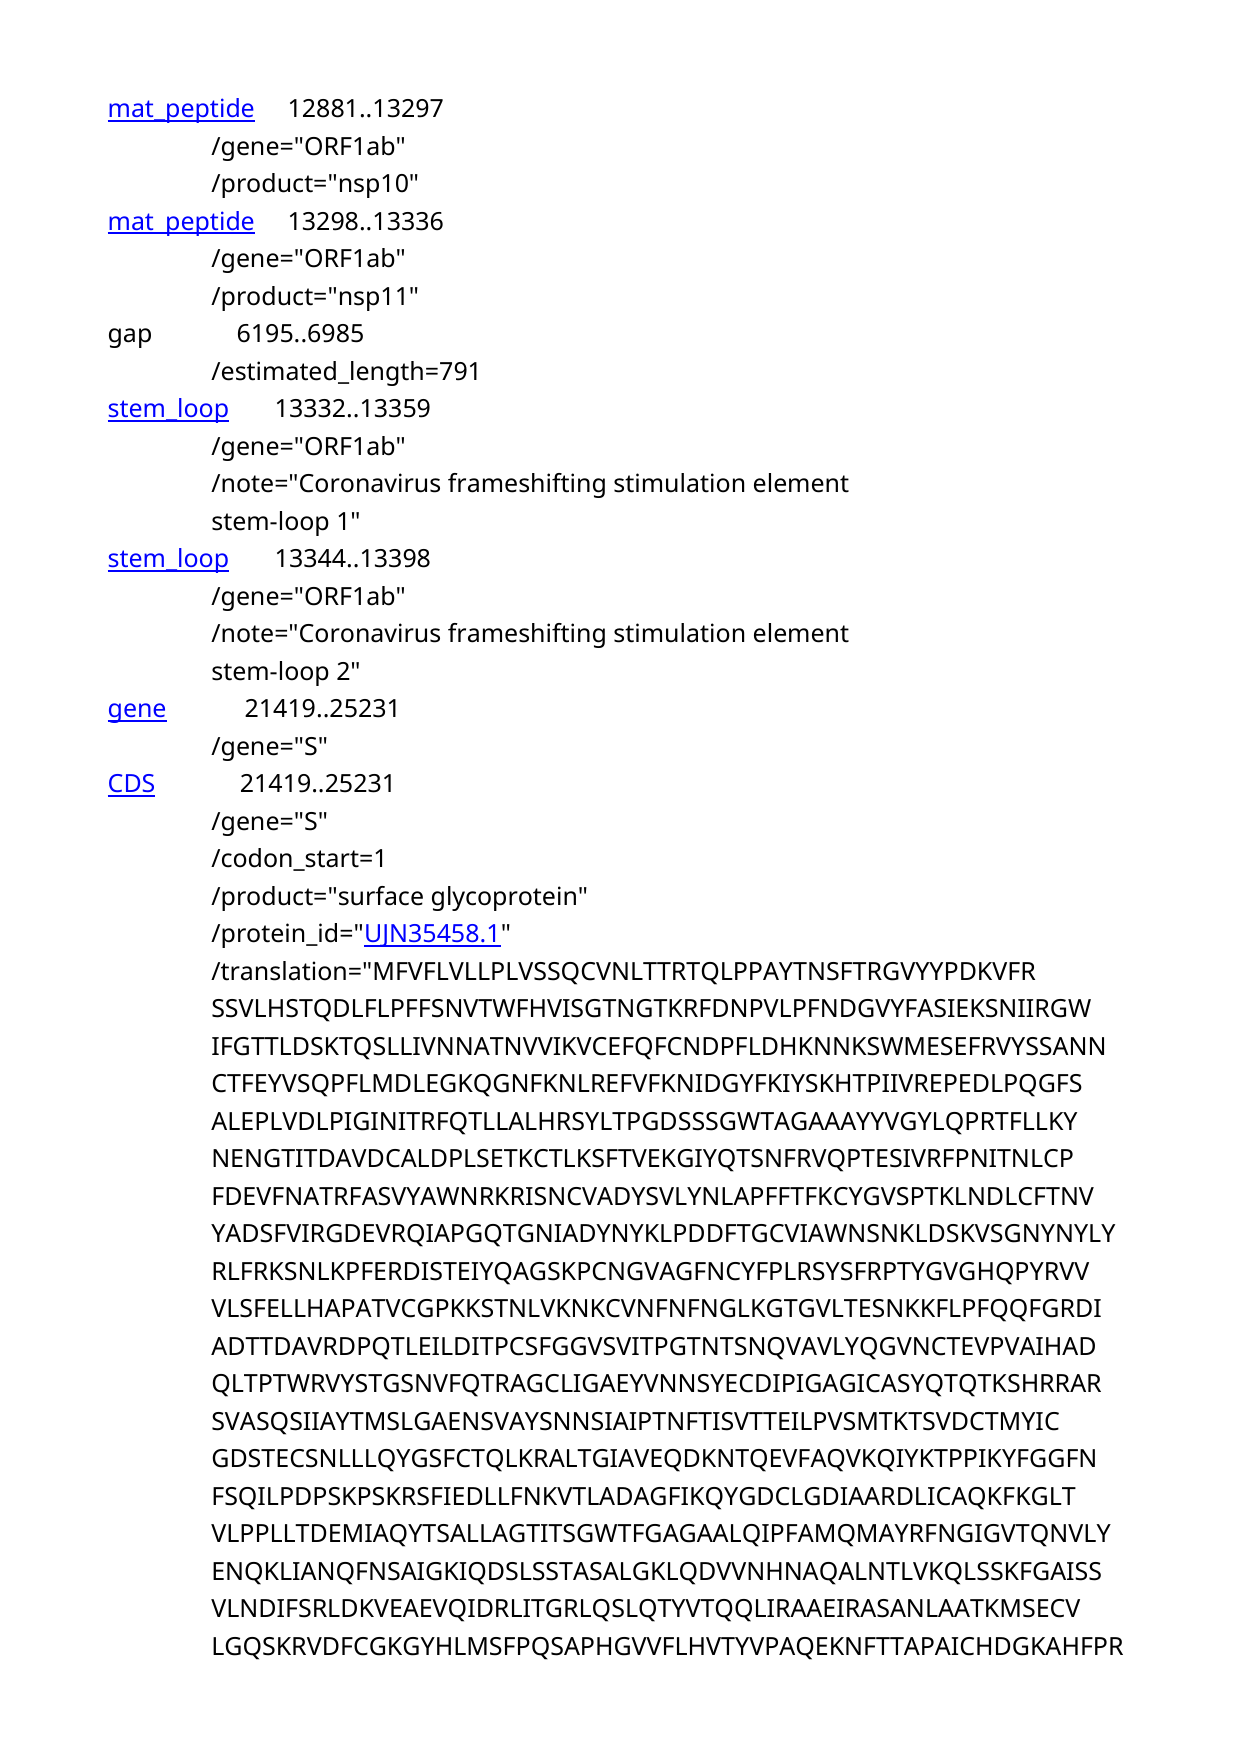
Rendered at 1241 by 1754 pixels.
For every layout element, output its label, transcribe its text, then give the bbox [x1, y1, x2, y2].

text ALEPLVDLPIGINITRFQTLLALHRSYLTPGDSSSGWTAGAAAYYVGYLQPRTFLLKY [75, 1102, 1165, 1139]
text /gene="ORF1ab" [75, 239, 1165, 277]
text /gene="S" [75, 727, 1165, 764]
text LGQSKRVDFCGKGYHLMSFPQSAPHGVVFLHVTYVPAQEKNFTTAPAICHDGKAHFPR [75, 1627, 1165, 1664]
text /estimated_length=791 [75, 352, 1165, 389]
text stem-loop 1" [75, 502, 1165, 539]
text gene 21419..25231 [75, 689, 1165, 727]
text VLPPLLTDEMIAQYTSALLAGTITSGWTFGAGAALQIPFAMQMAYRFNGIGVTQNVLY [75, 1514, 1165, 1552]
text /gene="ORF1ab" [75, 127, 1165, 164]
text stem_loop 13332..13359 [75, 389, 1165, 427]
text QLTPTWRVYSTGSNVFQTRAGCLIGAEYVNNSYECDIPIGAGICASYQTQTKSHRRAR [75, 1364, 1165, 1402]
text stem-loop 2" [75, 652, 1165, 689]
text VLSFELLHAPATVCGPKKSTNLVKNKCVNFNFNGLKGTGVLTESNKKFLPFQQFGRDI [75, 1289, 1165, 1327]
text /product="surface glycoprotein" [75, 877, 1165, 914]
text YADSFVIRGDEVRQIAPGQTGNIADYNYKLPDDFTGCVIAWNSNKLDSKVSGNYNYLY [75, 1214, 1165, 1252]
text /translation="MFVFLVLLPLVSSQCVNLTTRTQLPPAYTNSFTRGVYYPDKVFR [75, 952, 1165, 989]
text /codon_start=1 [75, 839, 1165, 877]
text CTFEYVSQPFLMDLEGKQGNFKNLREFVFKNIDGYFKIYSKHTPIIVREPEDLPQGFS [75, 1064, 1165, 1102]
text mat_peptide 13298..13336 [75, 202, 1165, 239]
text /note="Coronavirus frameshifting stimulation element [75, 464, 1165, 502]
text /gene="ORF1ab" [75, 427, 1165, 464]
text /product="nsp11" [75, 277, 1165, 314]
text ADTTDAVRDPQTLEILDITPCSFGGVSVITPGTNTSNQVAVLYQGVNCTEVPVAIHAD [75, 1327, 1165, 1364]
text /gene="S" [75, 802, 1165, 839]
text ENQKLIANQFNSAIGKIQDSLSSTASALGKLQDVVNHNAQALNTLVKQLSSKFGAISS [75, 1552, 1165, 1589]
text GDSTECSNLLLQYGSFCTQLKRALTGIAVEQDKNTQEVFAQVKQIYKTPPIKYFGGFN [75, 1439, 1165, 1477]
text /gene="ORF1ab" [75, 577, 1165, 614]
text FDEVFNATRFASVYAWNRKRISNCVADYSVLYNLAPFFTFKCYGVSPTKLNDLCFTNV [75, 1177, 1165, 1214]
text gap 6195..6985 [75, 314, 1165, 352]
text SVASQSIIAYTMSLGAENSVAYSNNSIAIPTNFTISVTTEILPVSMTKTSVDCTMYIC [75, 1402, 1165, 1439]
text mat_peptide 12881..13297 [75, 89, 1165, 127]
text FSQILPDPSKPSKRSFIEDLLFNKVTLADAGFIKQYGDCLGDIAARDLICAQKFKGLT [75, 1477, 1165, 1514]
text /note="Coronavirus frameshifting stimulation element [75, 614, 1165, 652]
text SSVLHSTQDLFLPFFSNVTWFHVISGTNGTKRFDNPVLPFNDGVYFASIEKSNIIRGW [75, 989, 1165, 1027]
text VLNDIFSRLDKVEAEVQIDRLITGRLQSLQTYVTQQLIRAAEIRASANLAATKMSECV [75, 1589, 1165, 1627]
text /product="nsp10" [75, 164, 1165, 202]
text stem_loop 13344..13398 [75, 539, 1165, 577]
text NENGTITDAVDCALDPLSETKCTLKSFTVEKGIYQTSNFRVQPTESIVRFPNITNLCP [75, 1139, 1165, 1177]
text CDS 21419..25231 [75, 764, 1165, 802]
text IFGTTLDSKTQSLLIVNNATNVVIKVCEFQFCNDPFLDHKNNKSWMESEFRVYSSANN [75, 1027, 1165, 1064]
text RLFRKSNLKPFERDISTEIYQAGSKPCNGVAGFNCYFPLRSYSFRPTYGVGHQPYRVV [75, 1252, 1165, 1289]
text /protein_id="UJN35458.1" [75, 914, 1165, 952]
